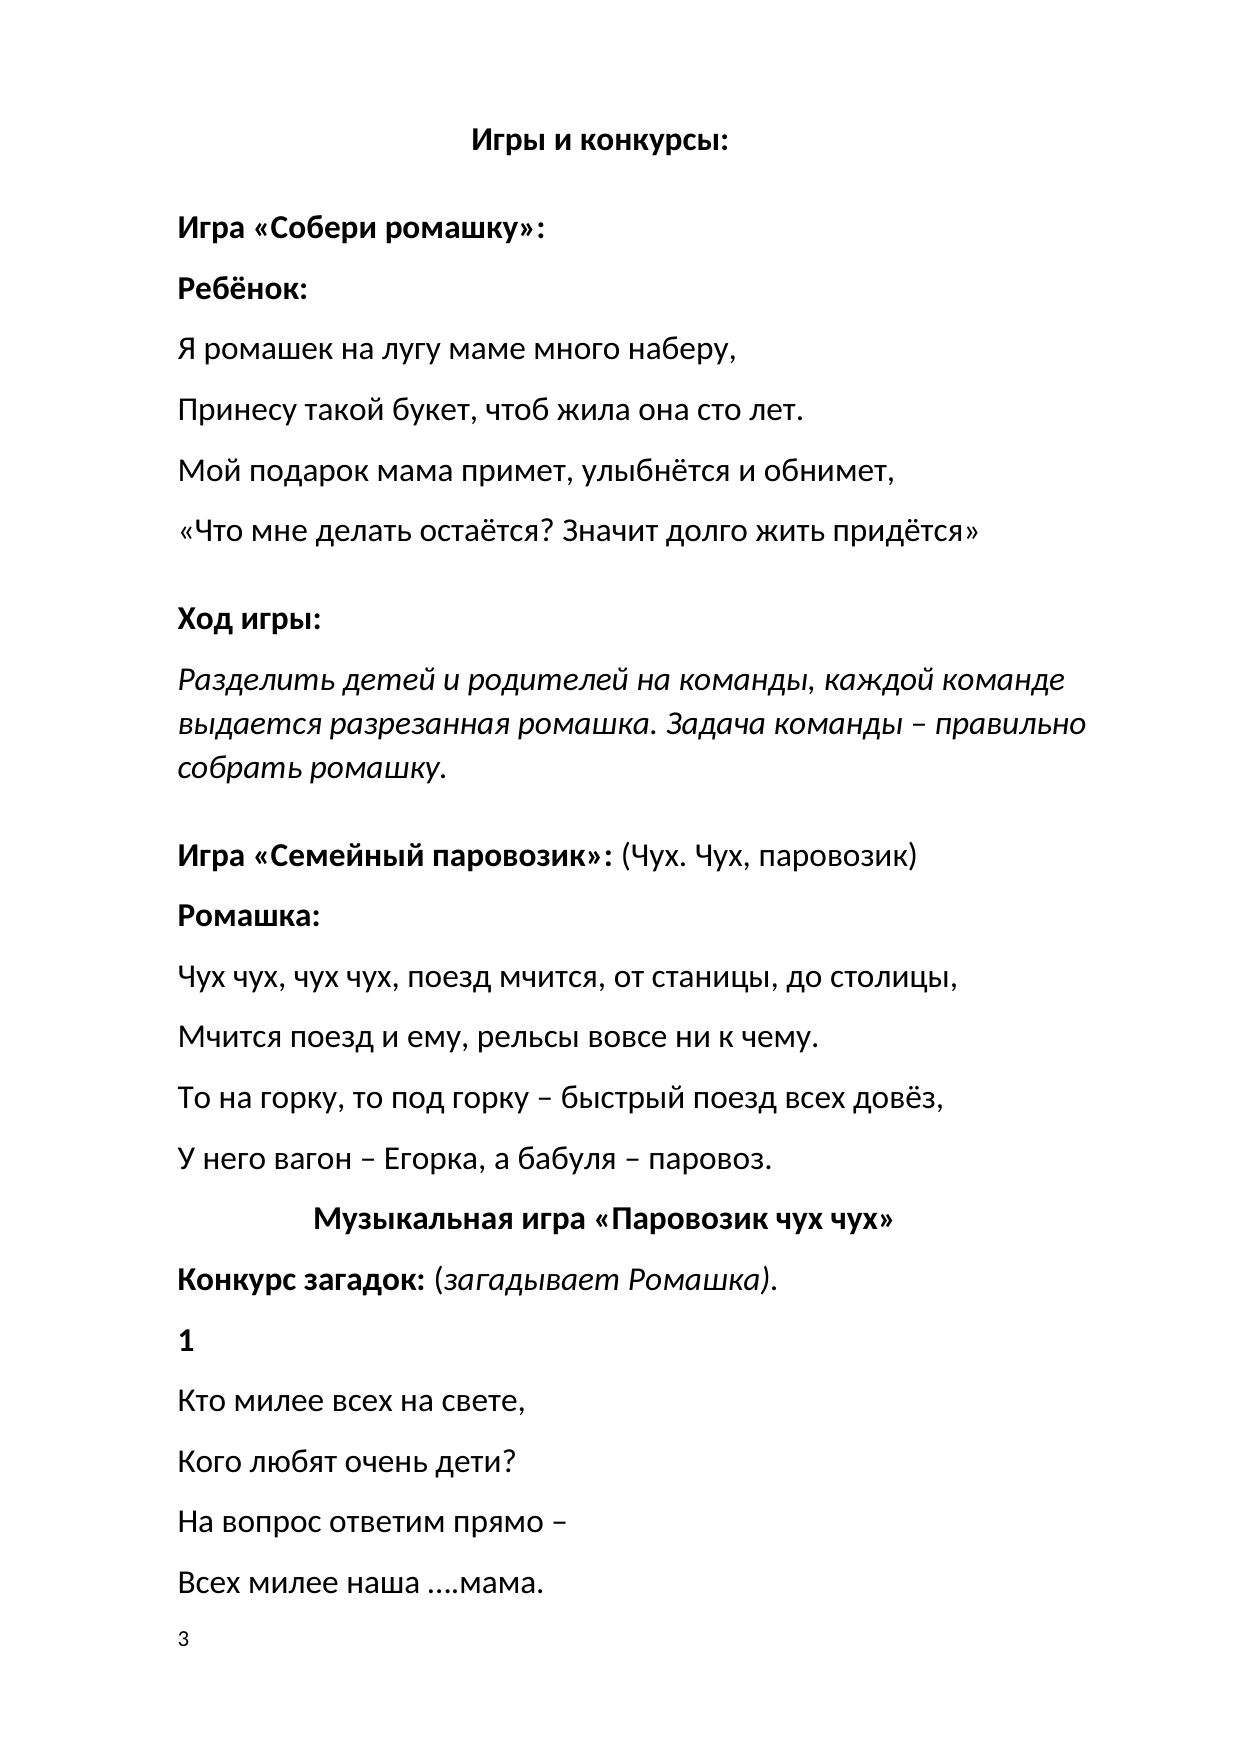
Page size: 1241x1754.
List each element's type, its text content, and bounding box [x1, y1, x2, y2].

text То на горку, то под горку – быстрый поезд всех довёз, [177, 1076, 1152, 1117]
text 1 [177, 1318, 1152, 1359]
text Кто милее всех на свете, [177, 1379, 1152, 1420]
text У него вагон – Егорка, а бабуля – паровоз. [177, 1137, 1152, 1177]
text Мчится поезд и ему, рельсы вовсе ни к чему. [177, 1015, 1152, 1056]
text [177, 118, 1152, 247]
text «Что мне делать остаётся? Значит долго жить придётся» Ход игры: [177, 509, 1152, 638]
text Музыкальная игра «Паровозик чух чух» [177, 1197, 1152, 1238]
text Ромашка: [177, 894, 1152, 935]
text На вопрос ответим прямо – [177, 1500, 1152, 1541]
text Конкурс загадок: (загадывает Ромашка). [177, 1258, 1152, 1299]
text Всех милее наша ….мама. [177, 1561, 1152, 1602]
text Чух чух, чух чух, поезд мчится, от станицы, до столицы, [177, 955, 1152, 996]
text Разделить детей и родителей на команды, каждой команде выдается разрезанная ромашка. Задача команды – правильно собрать ромашку. Игра «Семейный паровозик»: (Чух. Чух, паровозик) [177, 658, 1152, 874]
text Принесу такой букет, чтоб жила она сто лет. [177, 388, 1152, 429]
text Мой подарок мама примет, улыбнётся и обнимет, [177, 448, 1152, 489]
text Ребёнок: [177, 267, 1152, 307]
text Кого любят очень дети? [177, 1440, 1152, 1481]
text Я ромашек на лугу маме много наберу, [177, 327, 1152, 368]
